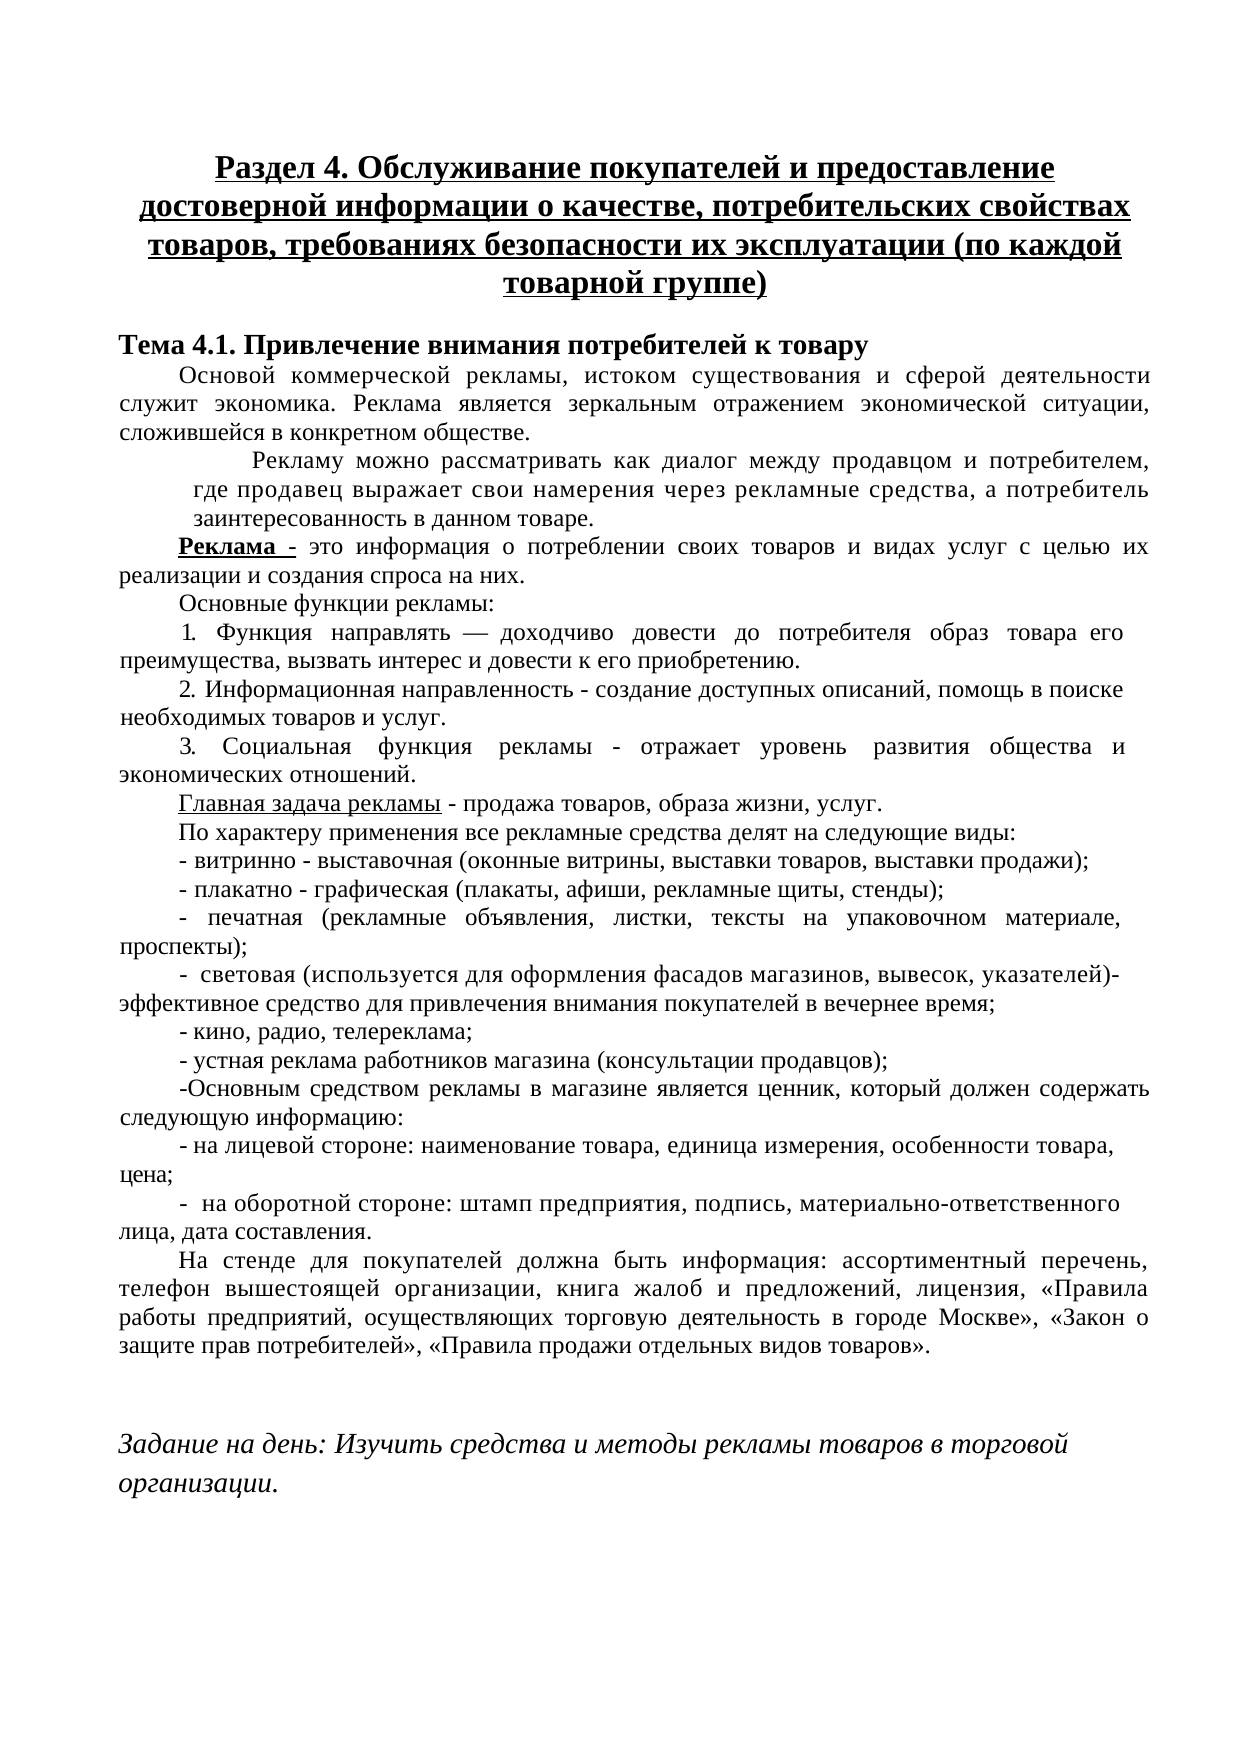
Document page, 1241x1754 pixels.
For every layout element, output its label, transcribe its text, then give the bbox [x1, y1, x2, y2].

text 2. Информационная направленность - создание доступных описаний, помощь в поиске необходимых товаров и услуг. [120, 674, 1152, 732]
text - на оборотной стороне: штамп предприятия, подпись, материально-ответственного лица, дата составления. [119, 1188, 1152, 1245]
list плакатно - графическая (плакаты, афиши, рекламные щиты, стенды); [179, 874, 1152, 903]
text 1. Функция направлять — доходчиво довести до потребителя образ товара его преимущества, вызвать интерес и довести к его приобретению. [119, 617, 1152, 674]
text - на лицевой стороне: наименование товара, единица измерения, особенности товара, цена; [119, 1131, 1152, 1188]
text Рекламу можно рассматривать как диалог между продавцом и потребителем, где продавец выражает свои намерения через рекламные средства, а потребитель заинтересованность в данном товаре. [193, 446, 1151, 532]
text Реклама - это информация о потреблении своих товаров и видах услуг с целью их реализации и создания спроса на них. [119, 532, 1151, 589]
list устная реклама работников магазина (консультации продавцов); [179, 1046, 1152, 1074]
text По характеру применения все рекламные средства делят на следующие виды: [178, 817, 1152, 846]
text Основные функции рекламы: [179, 589, 1152, 617]
text - печатная (рекламные объявления, листки, тексты на упаковочном материале, проспекты); [119, 903, 1152, 960]
list кино, радио, телереклама; [179, 1017, 1152, 1046]
text -Основным средством рекламы в магазине является ценник, который должен содержать следующую информацию: [119, 1074, 1151, 1131]
text - световая (используется для оформления фасадов магазинов, вывесок, указателей)- эффективное средство для привлечения внимания покупателей в вечернее время; [119, 960, 1152, 1017]
list витринно - выставочная (оконные витрины, выставки товаров, выставки продажи); [179, 846, 1152, 874]
text Раздел 4. Обслуживание покупателей и предоставление достоверной информации о качестве, потребительских свойствах товаров, требованиях безопасности их эксплуатации (по каждой товарной группе) [118, 147, 1152, 301]
text Главная задача рекламы - продажа товаров, образа жизни, услуг. [178, 789, 1152, 817]
text Задание на день: Изучить средства и методы рекламы товаров в торговой организации. [118, 1427, 1152, 1499]
text 3. Социальная функция рекламы - отражает уровень развития общества и экономических отношений. [119, 732, 1152, 789]
text На стенде для покупателей должна быть информация: ассортиментный перечень, телефон вышестоящей организации, книга жалоб и предложений, лицензия, «Правила работы предприятий, осуществляющих торговую деятельность в городе Москве», «Закон о защите прав потребителей», «Правила продажи отдельных видов товаров». [119, 1245, 1150, 1359]
text Тема 4.1. Привлечение внимания потребителей к товару [118, 327, 1152, 361]
text Основой коммерческой рекламы, истоком существования и сферой деятельности служит экономика. Реклама является зеркальным отражением экономической ситуации, сложившейся в конкретном обществе. [119, 361, 1152, 446]
